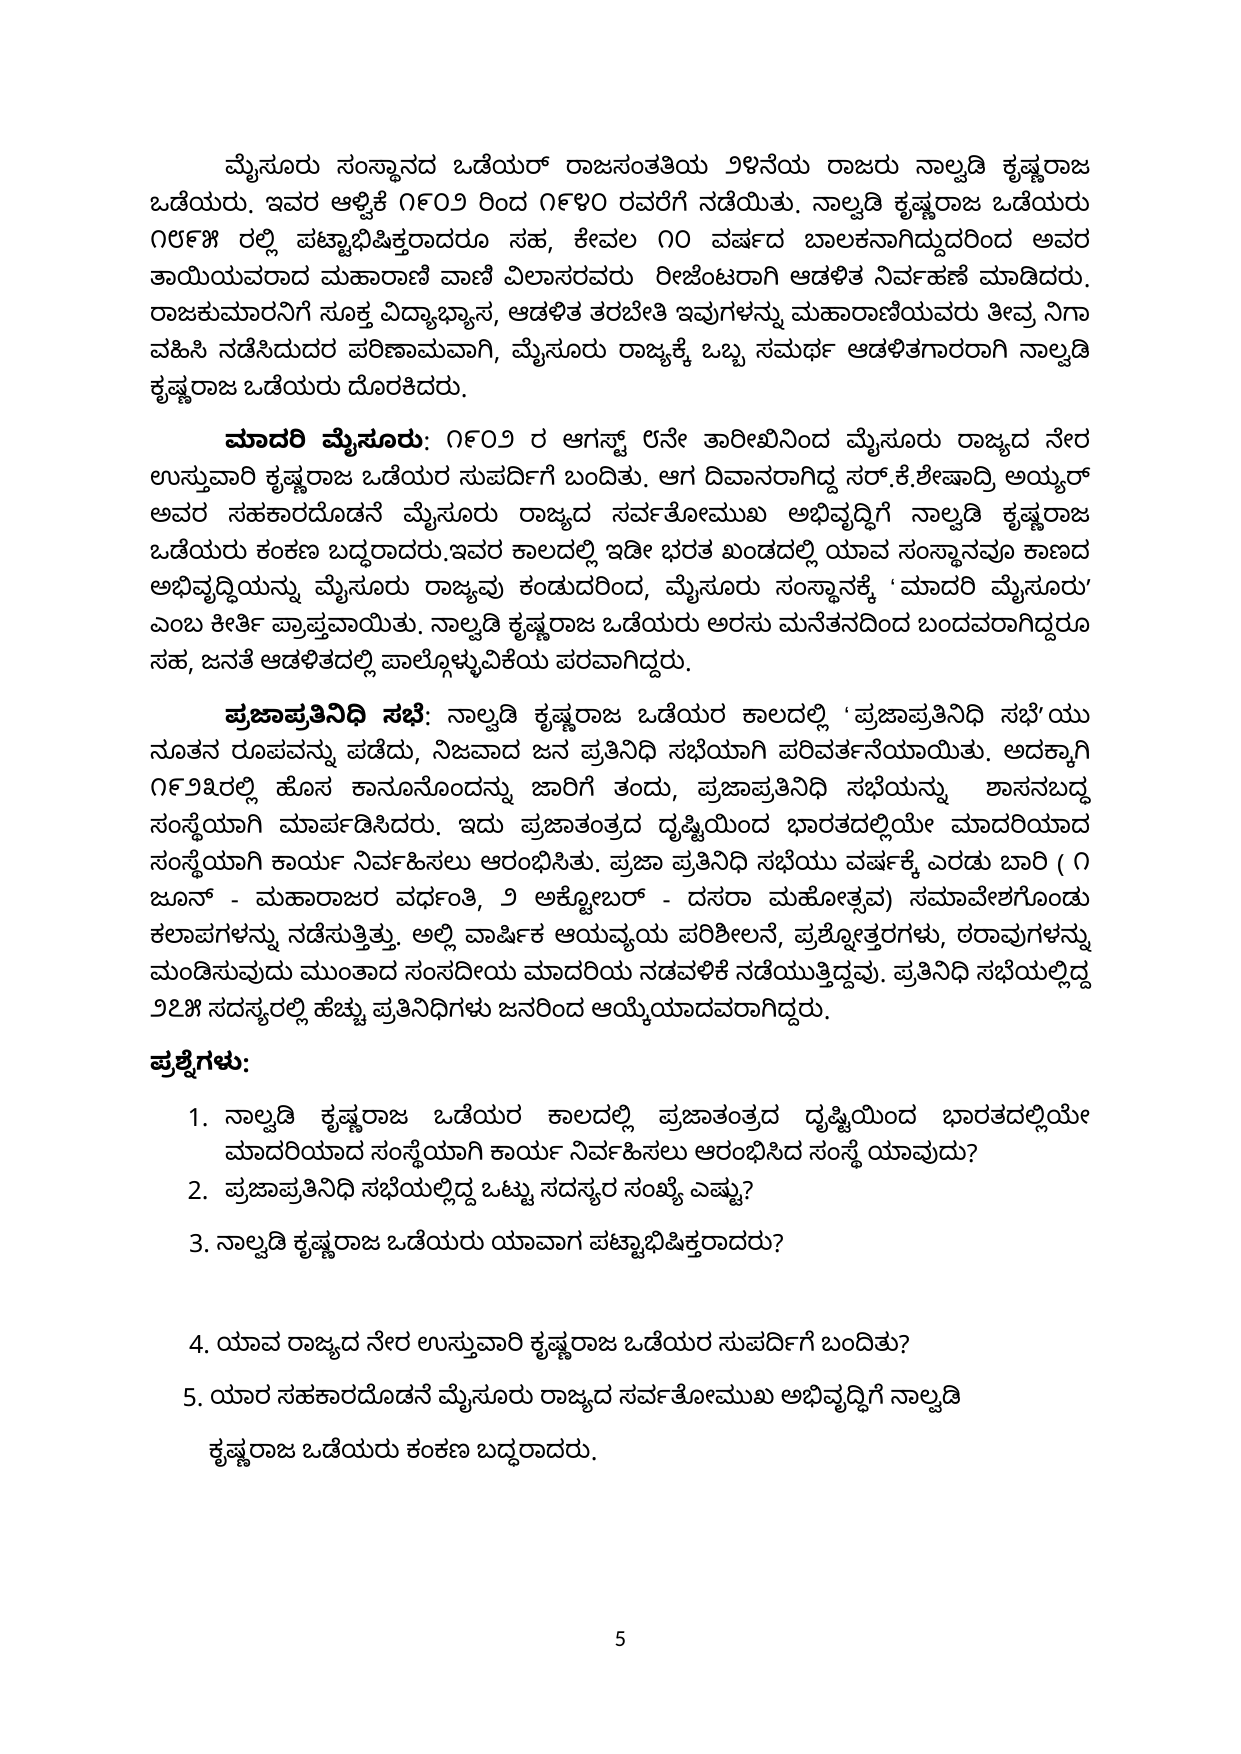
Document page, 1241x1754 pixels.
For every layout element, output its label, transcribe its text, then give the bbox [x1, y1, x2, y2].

text ಪ್ರಶ್ನೆಗಳು: [150, 1046, 1090, 1080]
text ಮಾದರಿ ಮೈಸೂರು: ೧೯೦೨ ರ ಆಗಸ್ಟ್‌ ೮ನೇ ತಾರೀಖಿನಿಂದ ಮೈಸೂರು ರಾಜ್ಯದ ನೇರ ಉಸ್ತುವಾರಿ ಕೃಷ್ಣರಾಜ ಒಡೆಯರ ಸುಪರ್ದಿಗೆ ಬಂದಿತು. ಆಗ ದಿವಾನರಾಗಿದ್ದ ಸರ್.ಕೆ.ಶೇಷಾದ್ರಿ ಅಯ್ಯರ್‌ ಅವರ ಸಹಕಾರದೊಡನೆ ಮೈಸೂರು ರಾಜ್ಯದ ಸರ್ವತೋಮುಖ ಅಭಿವೃದ್ಧಿಗೆ ನಾಲ್ವಡಿ ಕೃಷ್ಣರಾಜ ಒಡೆಯರು ಕಂಕಣ ಬದ್ಧರಾದರು.ಇವರ ಕಾಲದಲ್ಲಿ ಇಡೀ ಭರತ ಖಂಡದಲ್ಲಿ ಯಾವ ಸಂಸ್ಥಾನವೂ ಕಾಣದ ಅಭಿವೃದ್ಧಿಯನ್ನು ಮೈಸೂರು ರಾಜ್ಯವು ಕಂಡುದರಿಂದ, ಮೈಸೂರು ಸಂಸ್ಥಾನಕ್ಕೆ ʻಮಾದರಿ ಮೈಸೂರುʼ ಎಂಬ ಕೀರ್ತಿ ಪ್ರಾಪ್ತವಾಯಿತು. ನಾಲ್ವಡಿ ಕೃಷ್ಣರಾಜ ಒಡೆಯರು ಅರಸು ಮನೆತನದಿಂದ ಬಂದವರಾಗಿದ್ದರೂ ಸಹ, ಜನತೆ ಆಡಳಿತದಲ್ಲಿ ಪಾಲ್ಗೊಳ್ಳುವಿಕೆಯ ಪರವಾಗಿದ್ದರು. [150, 424, 1090, 679]
text 5. ಯಾರ ಸಹಕಾರದೊಡನೆ ಮೈಸೂರು ರಾಜ್ಯದ ಸರ್ವತೋಮುಖ ಅಭಿವೃದ್ಧಿಗೆ ನಾಲ್ವಡಿ [150, 1380, 1090, 1414]
text 3. ನಾಲ್ವಡಿ ಕೃಷ್ಣರಾಜ ಒಡೆಯರು ಯಾವಾಗ ಪಟ್ಟಾಭಿಷಿಕ್ತರಾದರು? [150, 1226, 1090, 1260]
text ಮೈಸೂರು ಸಂಸ್ಥಾನದ ಒಡೆಯರ್‌ ರಾಜಸಂತತಿಯ ೨೪ನೆಯ ರಾಜರು ನಾಲ್ವಡಿ ಕೃಷ್ಣರಾಜ ಒಡೆಯರು. ಇವರ ಆಳ್ವಿಕೆ ೧೯೦೨ ರಿಂದ ೧೯೪೦ ರವರೆಗೆ ನಡೆಯಿತು. ನಾಲ್ವಡಿ ಕೃಷ್ಣರಾಜ ಒಡೆಯರು ೧೮೯೫ ರಲ್ಲಿ ಪಟ್ಟಾಭಿಷಿಕ್ತರಾದರೂ ಸಹ, ಕೇವಲ ೧೦ ವರ್ಷದ ಬಾಲಕನಾಗಿದ್ದುದರಿಂದ ಅವರ ತಾಯಿಯವರಾದ ಮಹಾರಾಣಿ ವಾಣಿ ವಿಲಾಸರವರು ರೀಜೆಂಟರಾಗಿ ಆಡಳಿತ ನಿರ್ವಹಣೆ ಮಾಡಿದರು. ರಾಜಕುಮಾರನಿಗೆ ಸೂಕ್ತ ವಿದ್ಯಾಭ್ಯಾಸ, ಆಡಳಿತ ತರಬೇತಿ ಇವುಗಳನ್ನು ಮಹಾರಾಣಿಯವರು ತೀವ್ರ ನಿಗಾ ವಹಿಸಿ ನಡೆಸಿದುದರ ಪರಿಣಾಮವಾಗಿ, ಮೈಸೂರು ರಾಜ್ಯಕ್ಕೆ ಒಬ್ಬ ಸಮರ್ಥ ಆಡಳಿತಗಾರರಾಗಿ ನಾಲ್ವಡಿ ಕೃಷ್ಣರಾಜ ಒಡೆಯರು ದೊರಕಿದರು. [150, 150, 1090, 405]
text ಪ್ರಜಾಪ್ರತಿನಿಧಿ ಸಭೆ: ನಾಲ್ವಡಿ ಕೃಷ್ಣರಾಜ ಒಡೆಯರ ಕಾಲದಲ್ಲಿ ʻಪ್ರಜಾಪ್ರತಿನಿಧಿ ಸಭೆʼಯು ನೂತನ ರೂಪವನ್ನು ಪಡೆದು, ನಿಜವಾದ ಜನ ಪ್ರತಿನಿಧಿ ಸಭೆಯಾಗಿ ಪರಿವರ್ತನೆಯಾಯಿತು. ಅದಕ್ಕಾಗಿ ೧೯೨೩ರಲ್ಲಿ ಹೊಸ ಕಾನೂನೊಂದನ್ನು ಜಾರಿಗೆ ತಂದು, ಪ್ರಜಾಪ್ರತಿನಿಧಿ ಸಭೆಯನ್ನು ಶಾಸನಬದ್ಧ ಸಂಸ್ಥೆಯಾಗಿ ಮಾರ್ಪಡಿಸಿದರು. ಇದು ಪ್ರಜಾತಂತ್ರದ ದೃಷ್ಟಿಯಿಂದ ಭಾರತದಲ್ಲಿಯೇ ಮಾದರಿಯಾದ ಸಂಸ್ಥೆಯಾಗಿ ಕಾರ್ಯ ನಿರ್ವಹಿಸಲು ಆರಂಭಿಸಿತು. ಪ್ರಜಾ ಪ್ರತಿನಿಧಿ ಸಭೆಯು ವರ್ಷಕ್ಕೆ ಎರಡು ಬಾರಿ ( ೧ ಜೂನ್‌ - ಮಹಾರಾಜರ ವರ್ಧಂತಿ, ೨ ಅಕ್ಟೋಬರ್‌ - ದಸರಾ ಮಹೋತ್ಸವ) ಸಮಾವೇಶಗೊಂಡು ಕಲಾಪಗಳನ್ನು ನಡೆಸುತ್ತಿತ್ತು. ಅಲ್ಲಿ ವಾರ್ಷಿಕ ಆಯವ್ಯಯ ಪರಿಶೀಲನೆ, ಪ್ರಶ್ನೋತ್ತರಗಳು, ಠರಾವುಗಳನ್ನು ಮಂಡಿಸುವುದು ಮುಂತಾದ ಸಂಸದೀಯ ಮಾದರಿಯ ನಡವಳಿಕೆ ನಡೆಯುತ್ತಿದ್ದವು. ಪ್ರತಿನಿಧಿ ಸಭೆಯಲ್ಲಿದ್ದ ೨೭೫ ಸದಸ್ಯರಲ್ಲಿ ಹೆಚ್ಚು ಪ್ರತಿನಿಧಿಗಳು ಜನರಿಂದ ಆಯ್ಕೆಯಾದವರಾಗಿದ್ದರು. [150, 698, 1090, 1026]
text ಕೃಷ್ಣರಾಜ ಒಡೆಯರು ಕಂಕಣ ಬದ್ಧರಾದರು. [150, 1433, 1090, 1467]
text 4. ಯಾವ ರಾಜ್ಯದ ನೇರ ಉಸ್ತುವಾರಿ ಕೃಷ್ಣರಾಜ ಒಡೆಯರ ಸುಪರ್ದಿಗೆ ಬಂದಿತು? [150, 1326, 1090, 1361]
list ನಾಲ್ವಡಿ ಕೃಷ್ಣರಾಜ ಒಡೆಯರ ಕಾಲದಲ್ಲಿ ಪ್ರಜಾತಂತ್ರದ ದೃಷ್ಟಿಯಿಂದ ಭಾರತದಲ್ಲಿಯೇ ಮಾದರಿಯಾದ ಸಂಸ್ಥೆಯಾಗಿ ಕಾರ್ಯ ನಿರ್ವಹಿಸಲು ಆರಂಭಿಸಿದ ಸಂಸ್ಥೆ ಯಾವುದು? [187, 1099, 1090, 1170]
list ಪ್ರಜಾಪ್ರತಿನಿಧಿ ಸಭೆಯಲ್ಲಿದ್ದ ಒಟ್ಟು ಸದಸ್ಯರ ಸಂಖ್ಯೆ ಎಷ್ಟು? [187, 1173, 1090, 1207]
